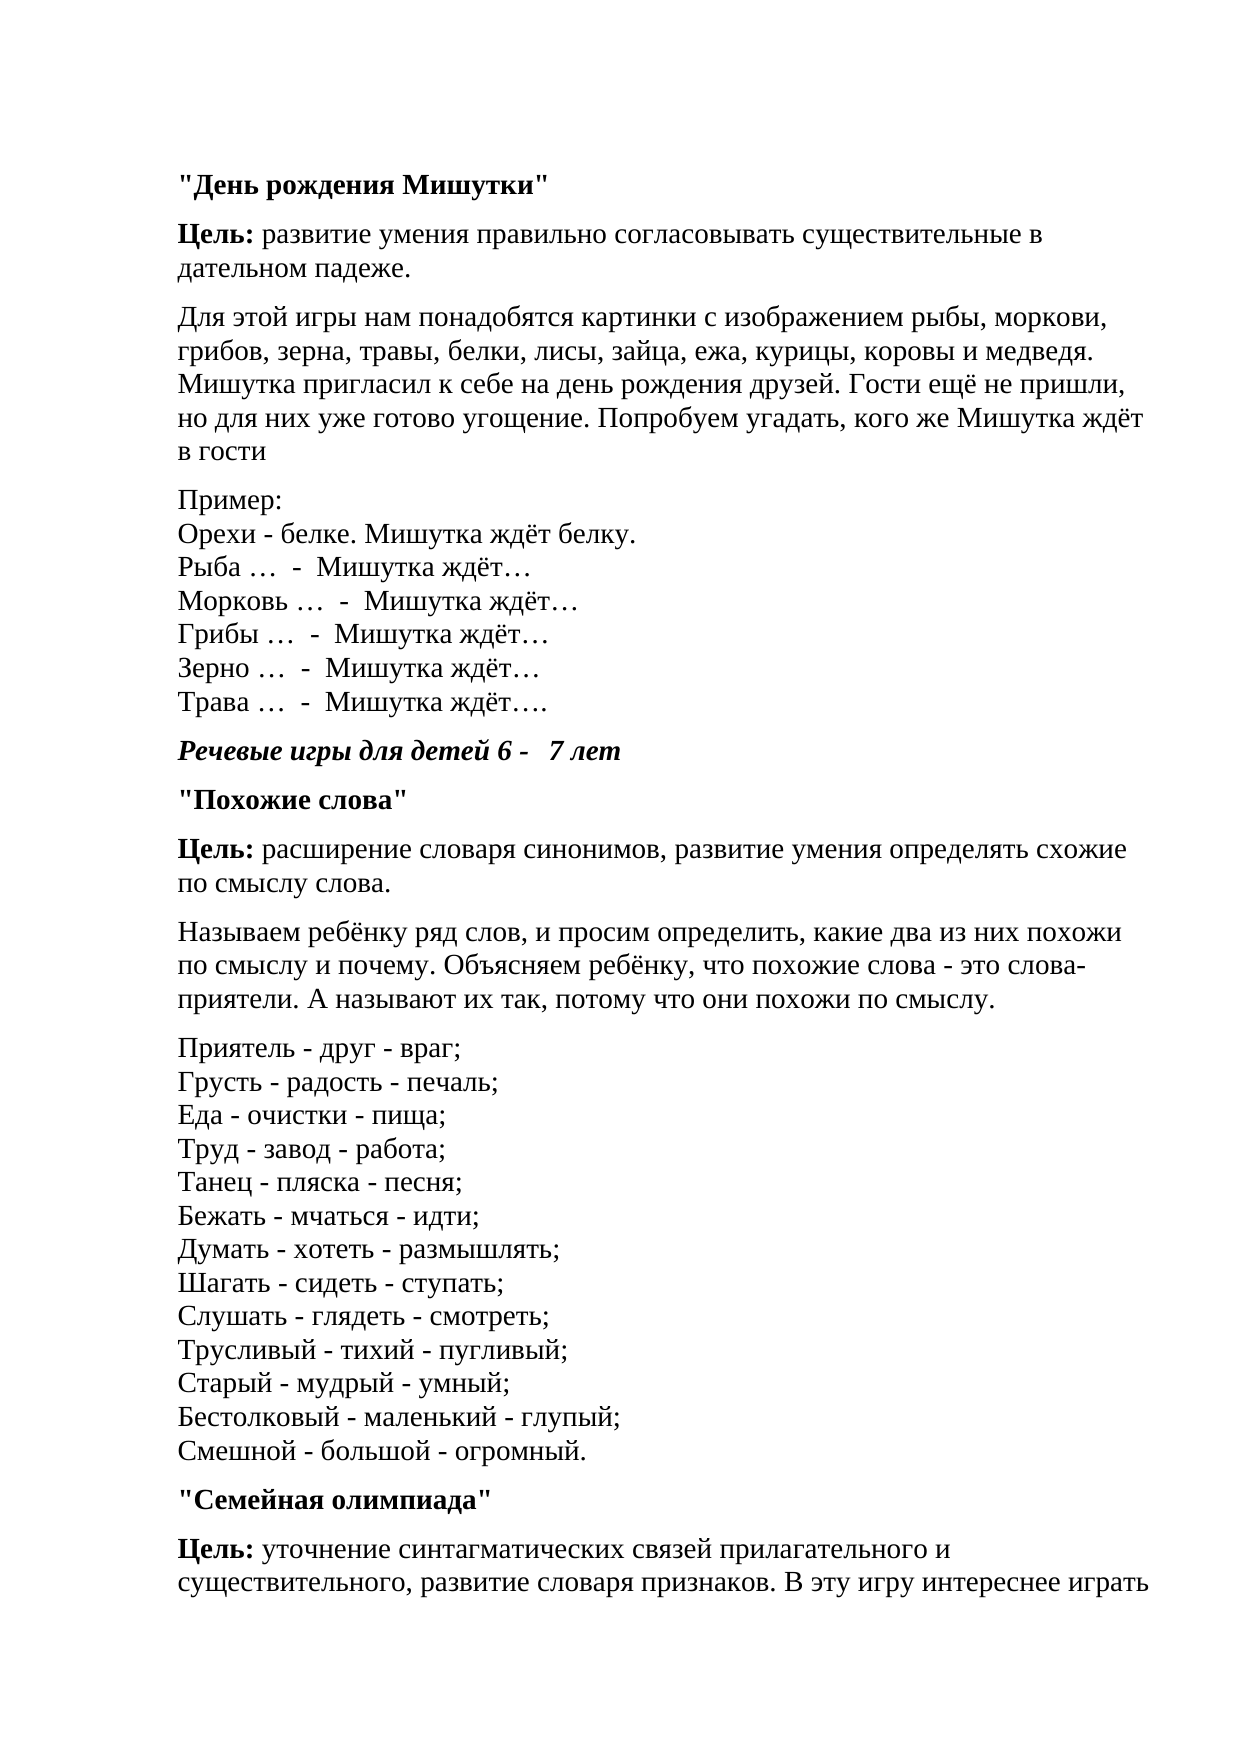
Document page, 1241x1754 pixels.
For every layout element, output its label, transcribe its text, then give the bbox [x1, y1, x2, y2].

text Цель: развитие умения правильно согласовывать существительные в дательном падеже. [177, 216, 1152, 283]
text Приятель - друг - враг; Грусть - радость - печаль; Еда - очистки - пища; Труд - завод - работа; Танец - пляска - песня; Бежать - мчаться - идти; Думать - хотеть - размышлять; Шагать - сидеть - ступать; Слушать - глядеть - смотреть; Трусливый - тихий - пугливый; Старый - мудрый - умный; Бестолковый - маленький - глупый; Смешной - большой - огромный. [177, 1030, 1152, 1466]
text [177, 1531, 1152, 1598]
text Для этой игры нам понадобятся картинки с изображением рыбы, моркови, грибов, зерна, травы, белки, лисы, зайца, ежа, курицы, коровы и медведя. Мишутка пригласил к себе на день рождения друзей. Гости ещё не пришли, но для них уже готово угощение. Попробуем угадать, кого же Мишутка ждёт в гости [177, 299, 1152, 467]
text Речевые игры для детей 6 - 7 лет [177, 733, 1152, 766]
text "Похожие слова" [177, 782, 1152, 816]
text Пример: Орехи - белке. Мишутка ждёт белку. Рыба … - Мишутка ждёт… Морковь … - Мишутка ждёт… Грибы … - Мишутка ждёт… Зерно … - Мишутка ждёт… Трава … - Мишутка ждёт…. [177, 482, 1152, 717]
text Называем ребёнку ряд слов, и просим определить, какие два из них похожи по смыслу и почему. Объясняем ребёнку, что похожие слова - это слова-приятели. А называют их так, потому что они похожи по смыслу. [177, 914, 1152, 1014]
text Цель: расширение словаря синонимов, развитие умения определять схожие по смыслу слова. [177, 831, 1152, 898]
text "Семейная олимпиада" [177, 1482, 1152, 1515]
text "День рождения Мишутки" [177, 167, 1152, 201]
